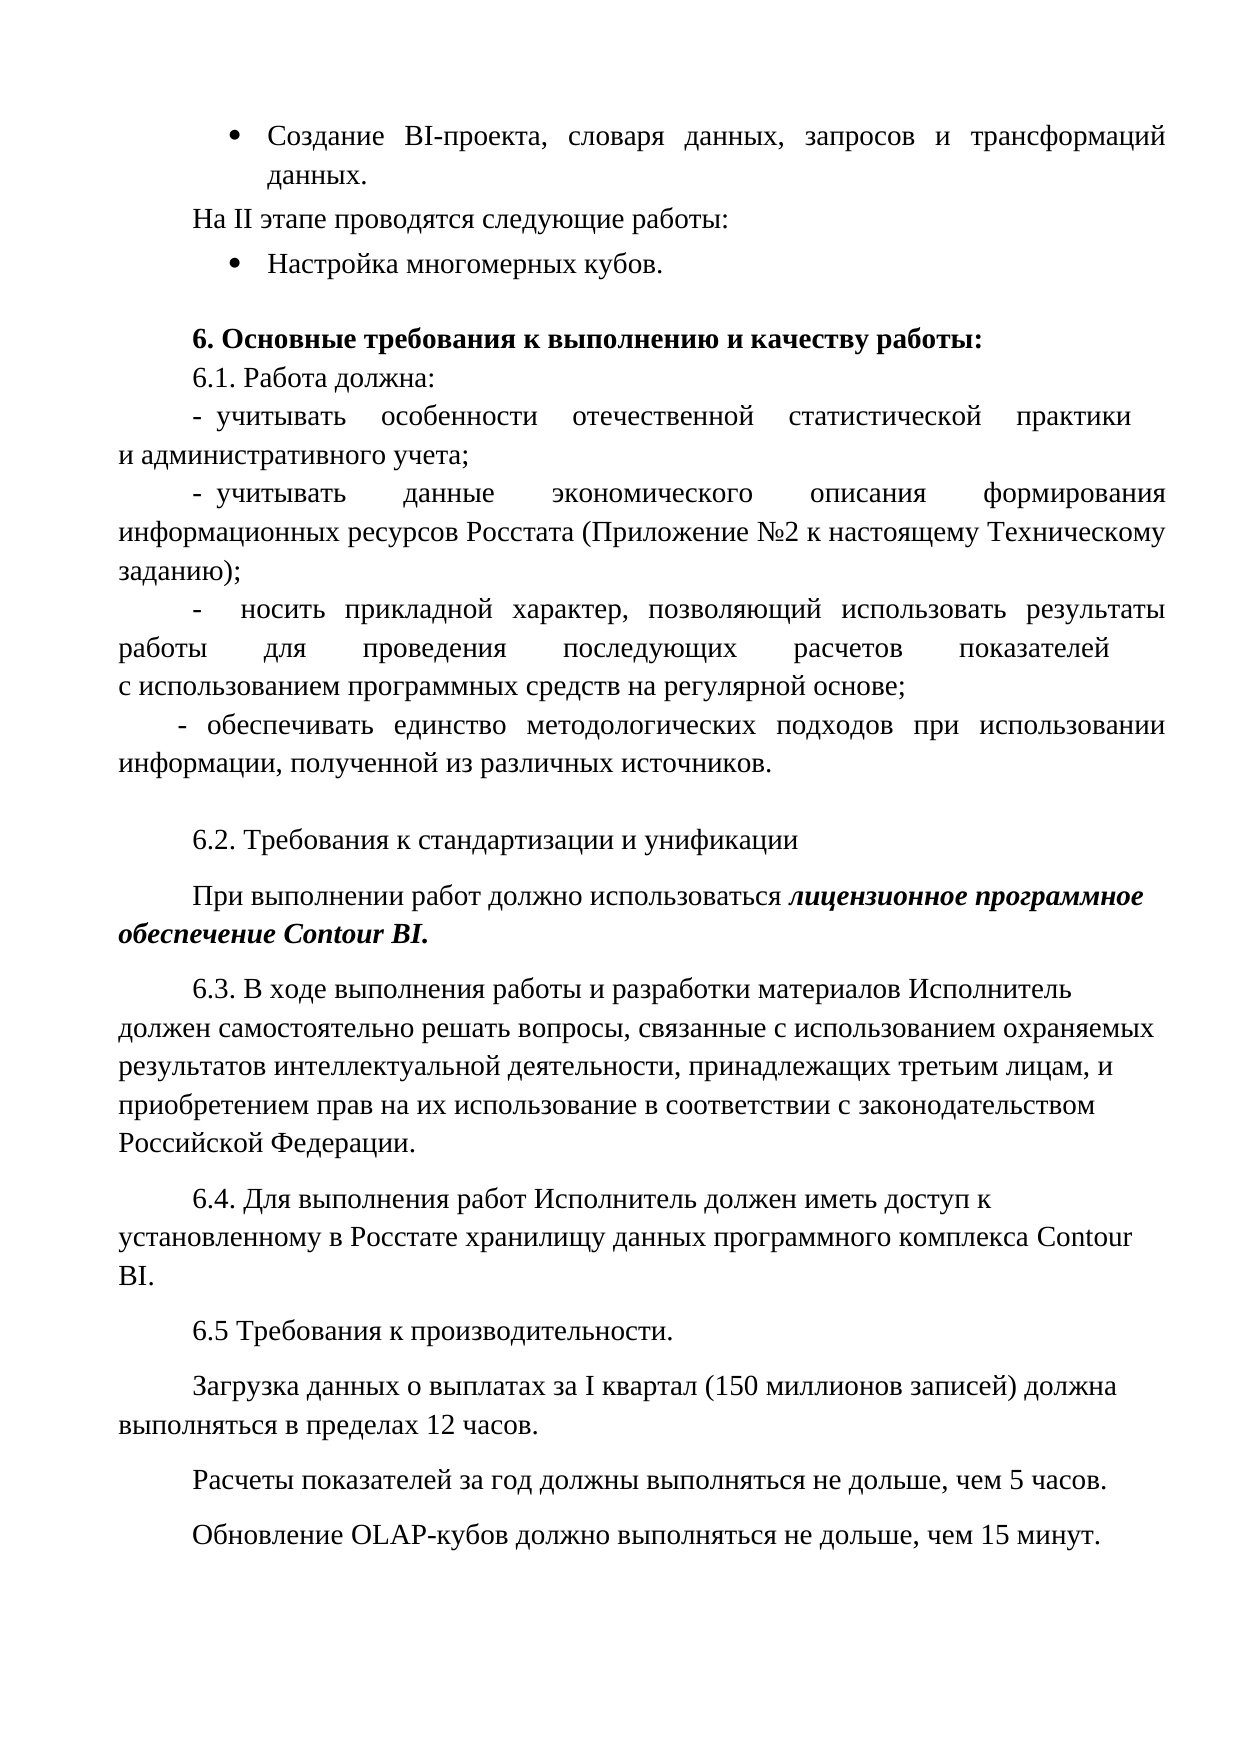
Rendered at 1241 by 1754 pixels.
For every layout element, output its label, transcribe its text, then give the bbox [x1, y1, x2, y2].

text - учитывать данные экономического описания формирования информационных ресурсов Росстата (Приложение №2 к настоящему Техническому заданию); [118, 476, 1167, 586]
list Настройка многомерных кубов. [229, 246, 1167, 280]
text 6.3. В ходе выполнения работы и разработки материалов Исполнитель должен самостоятельно решать вопросы, связанные с использованием охраняемых результатов интеллектуальной деятельности, принадлежащих третьим лицам, и приобретением прав на их использование в соответствии с законодательством Российской Федерации. [118, 971, 1167, 1159]
list Создание BI-проекта, словаря данных, запросов и трансформаций данных. [229, 118, 1167, 190]
text - обеспечивать единство методологических подходов при использовании информации, полученной из различных источников. [118, 707, 1167, 779]
text 6.1. Работа должна: [118, 360, 1167, 393]
text Обновление OLAP-кубов должно выполняться не дольше, чем 15 минут. [118, 1517, 1167, 1551]
text 6.5 Требования к производительности. [118, 1313, 1167, 1347]
text - учитывать особенности отечественной статистической практики и административного учета; [118, 398, 1167, 471]
text 6. Основные требования к выполнению и качеству работы: [118, 321, 1167, 355]
text При выполнении работ должно использоваться лицензионное программное обеспечение Contour BI. [118, 878, 1167, 950]
text На II этапе проводятся следующие работы: [118, 202, 1167, 235]
text - носить прикладной характер, позволяющий использовать результаты работы для проведения последующих расчетов показателей с использованием программных средств на регулярной основе; [118, 591, 1167, 702]
text Загрузка данных о выплатах за I квартал (150 миллионов записей) должна выполняться в пределах 12 часов. [118, 1368, 1167, 1440]
text 6.4. Для выполнения работ Исполнитель должен иметь доступ к установленному в Росстате хранилищу данных программного комплекса Contour BI. [118, 1181, 1167, 1291]
text Расчеты показателей за год должны выполняться не дольше, чем 5 часов. [118, 1462, 1167, 1496]
text 6.2. Требования к стандартизации и унификации [118, 822, 1167, 856]
